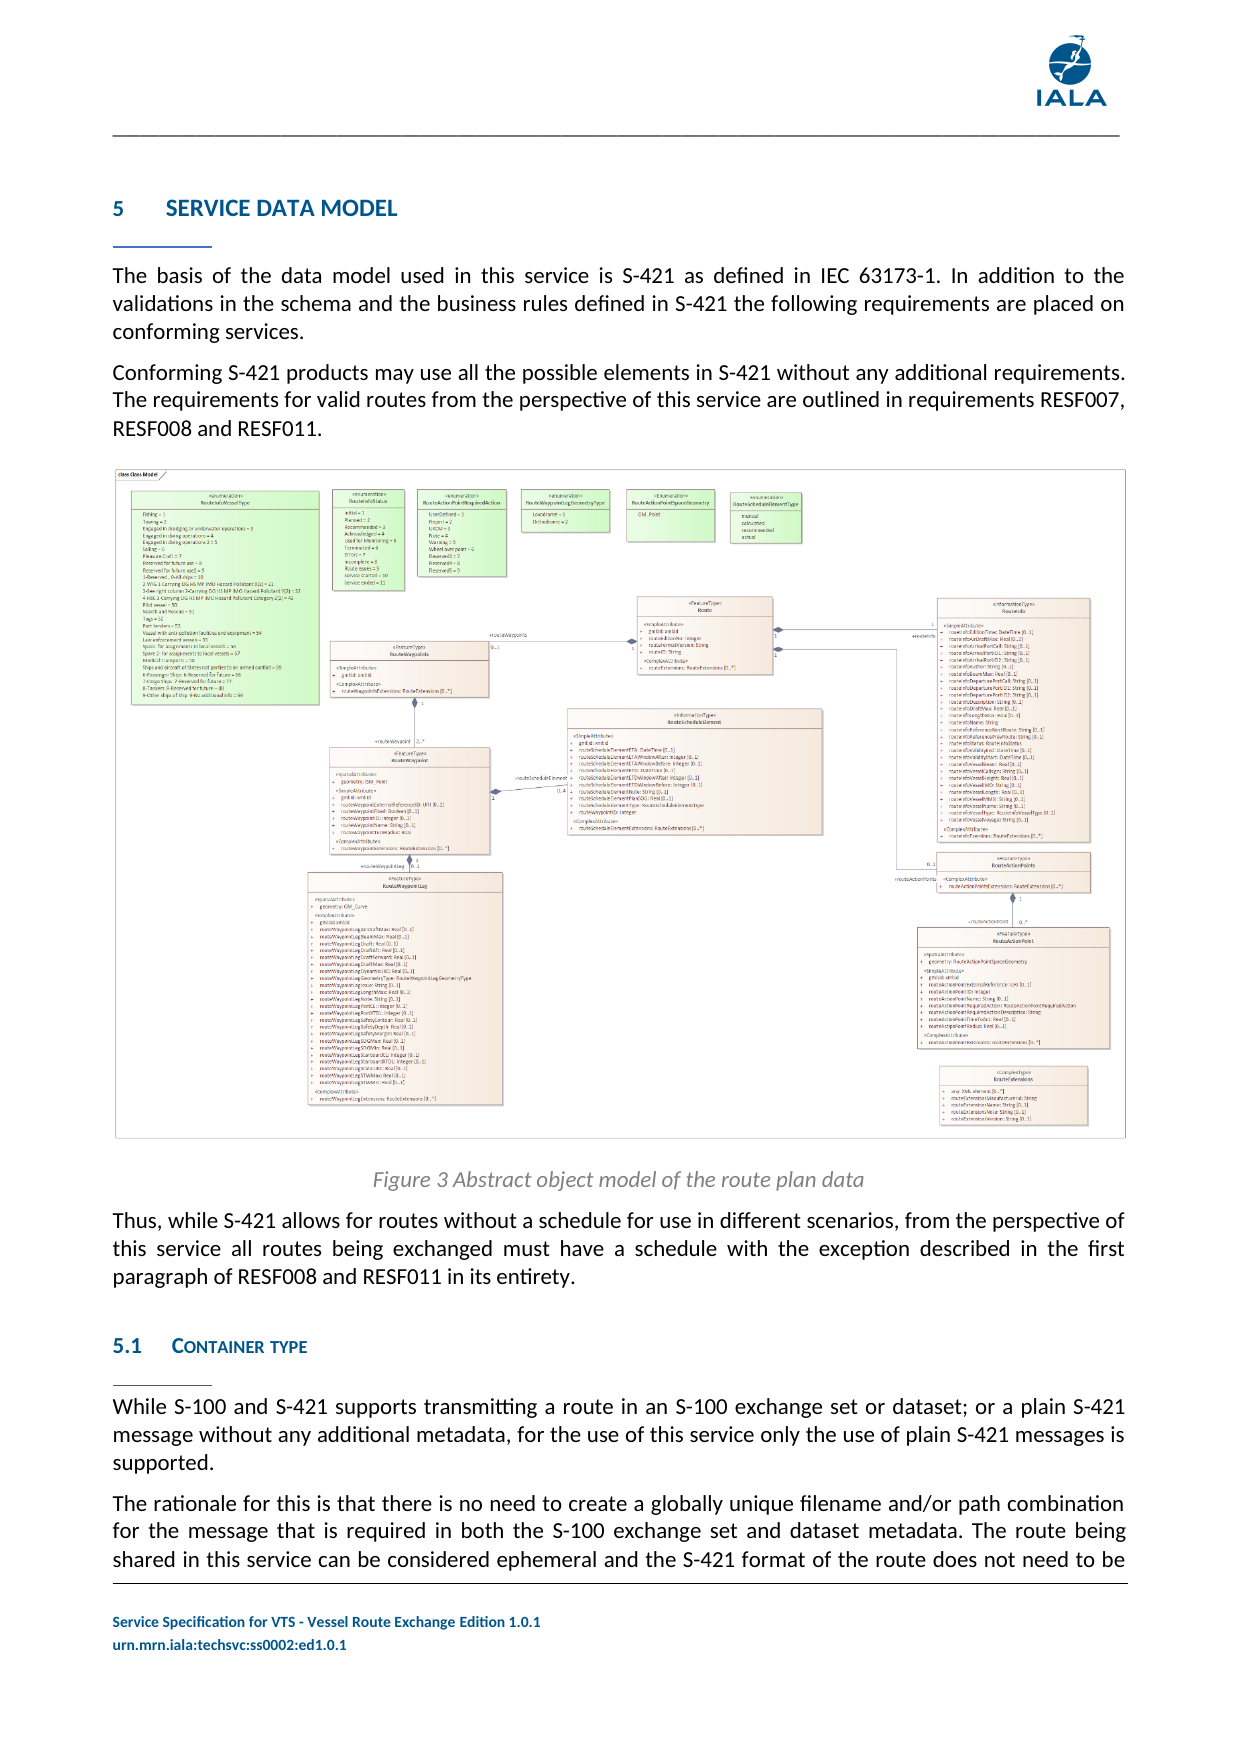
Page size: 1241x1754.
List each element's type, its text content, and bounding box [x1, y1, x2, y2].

text The basis of the data model used in this service is S-421 as defined in IEC 63173-1. In addition to the validations in the schema and the business rules defined in S-421 the following requirements are placed on conforming services. [112, 261, 1128, 345]
text Figure 3 Abstract object model of the route plan data [112, 1166, 1128, 1194]
text Thus, while S-421 allows for routes without a schedule for use in different scenarios, from the perspective of this service all routes being exchanged must have a schedule with the exception described in the first paragraph of RESF008 and RESF011 in its entirety. [112, 1206, 1128, 1290]
picture [1021, 27, 1119, 122]
subtitle Service Data Model [112, 192, 1128, 222]
subtitle Container type [112, 1331, 1128, 1359]
text While S-100 and S-421 supports transmitting a route in an S-100 exchange set or dataset; or a plain S-421 message without any additional metadata, for the use of this service only the use of plain S-421 messages is supported. [112, 1392, 1128, 1476]
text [112, 1489, 1128, 1573]
text Conforming S-421 products may use all the possible elements in S-421 without any additional requirements. The requirements for valid routes from the perspective of this service are outlined in requirements RESF007, RESF008 and RESF011. [112, 358, 1128, 442]
picture [112, 466, 1128, 1141]
